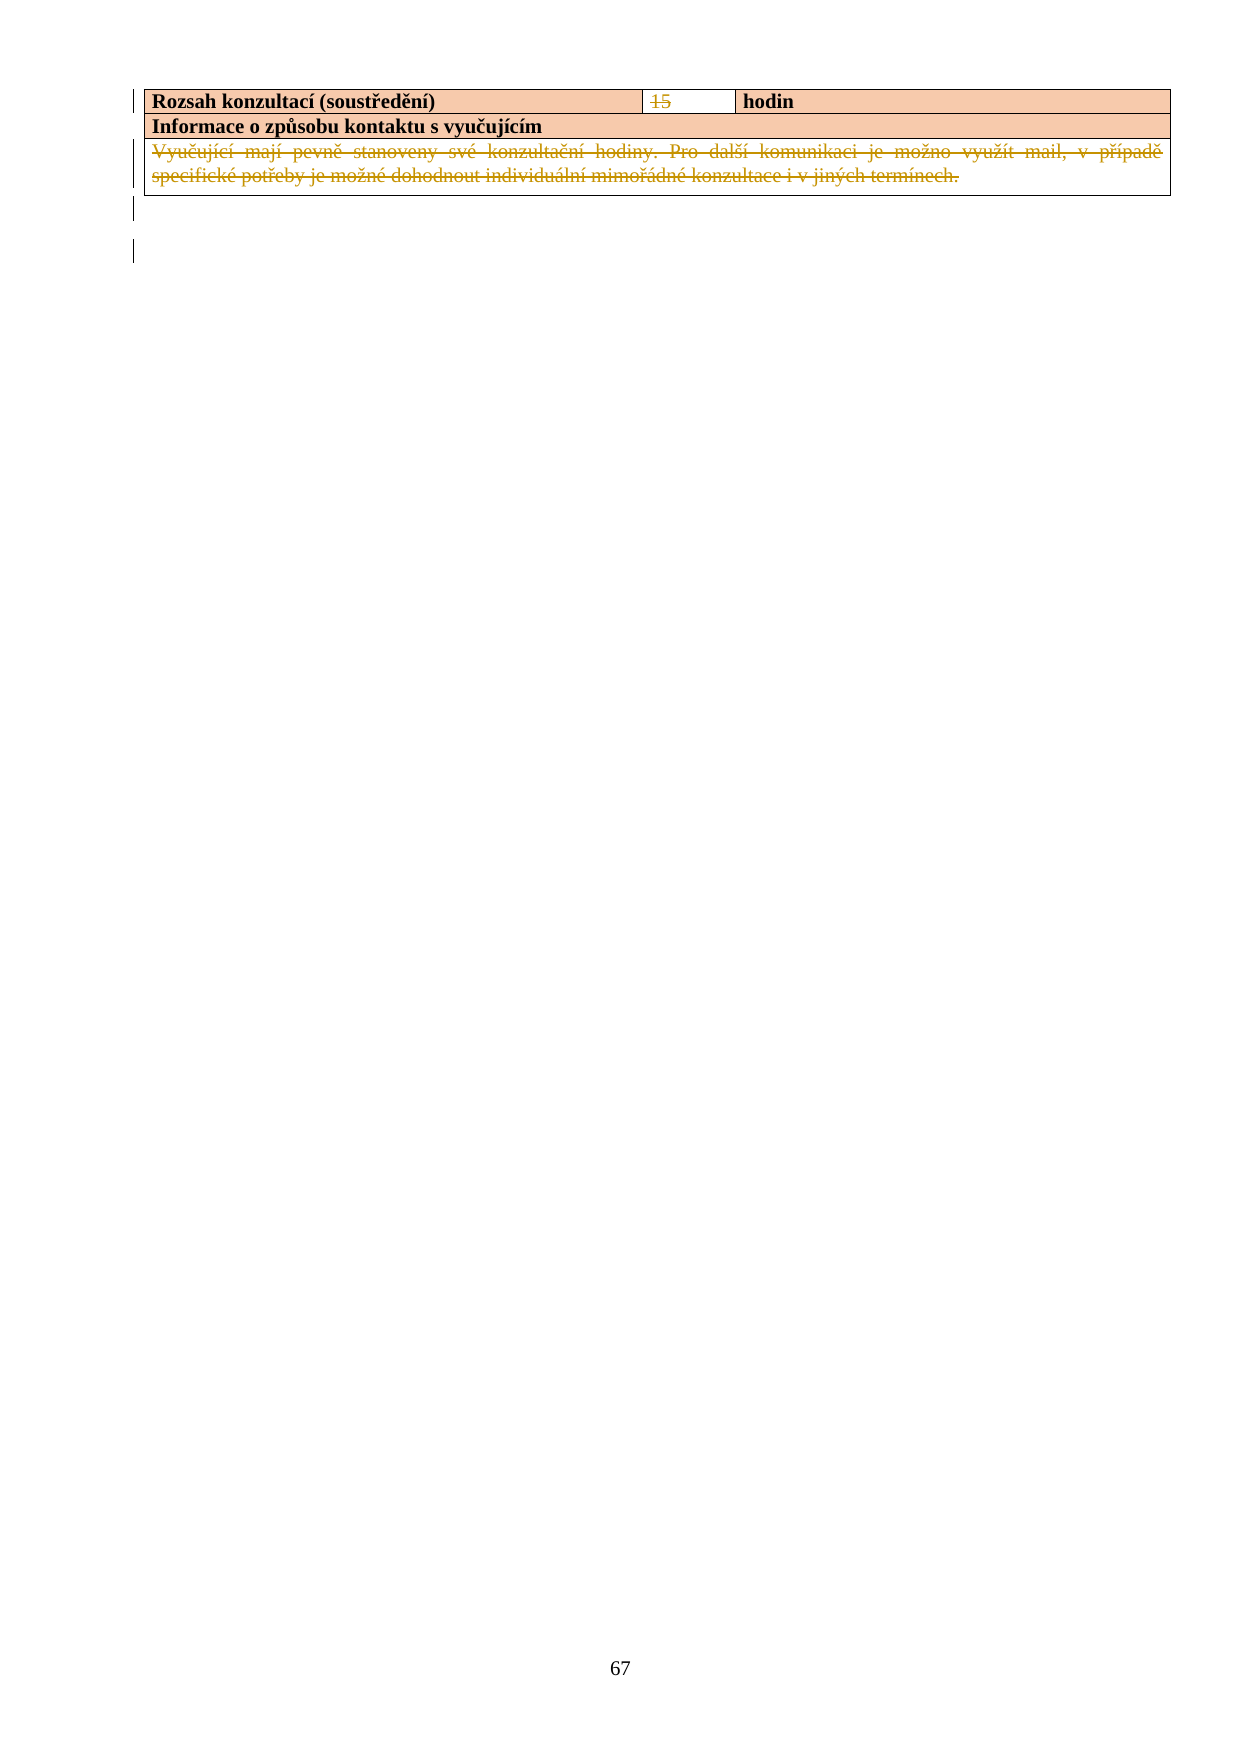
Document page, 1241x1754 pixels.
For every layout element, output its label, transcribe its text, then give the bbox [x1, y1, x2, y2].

table_cell Informace o způsobu kontaktu s vyučujícím [145, 114, 1170, 138]
table_cell Rozsah konzultací (soustředění) [145, 90, 642, 113]
table_cell [145, 139, 1170, 195]
table_cell hodin [736, 90, 1170, 113]
table_cell [643, 90, 735, 113]
